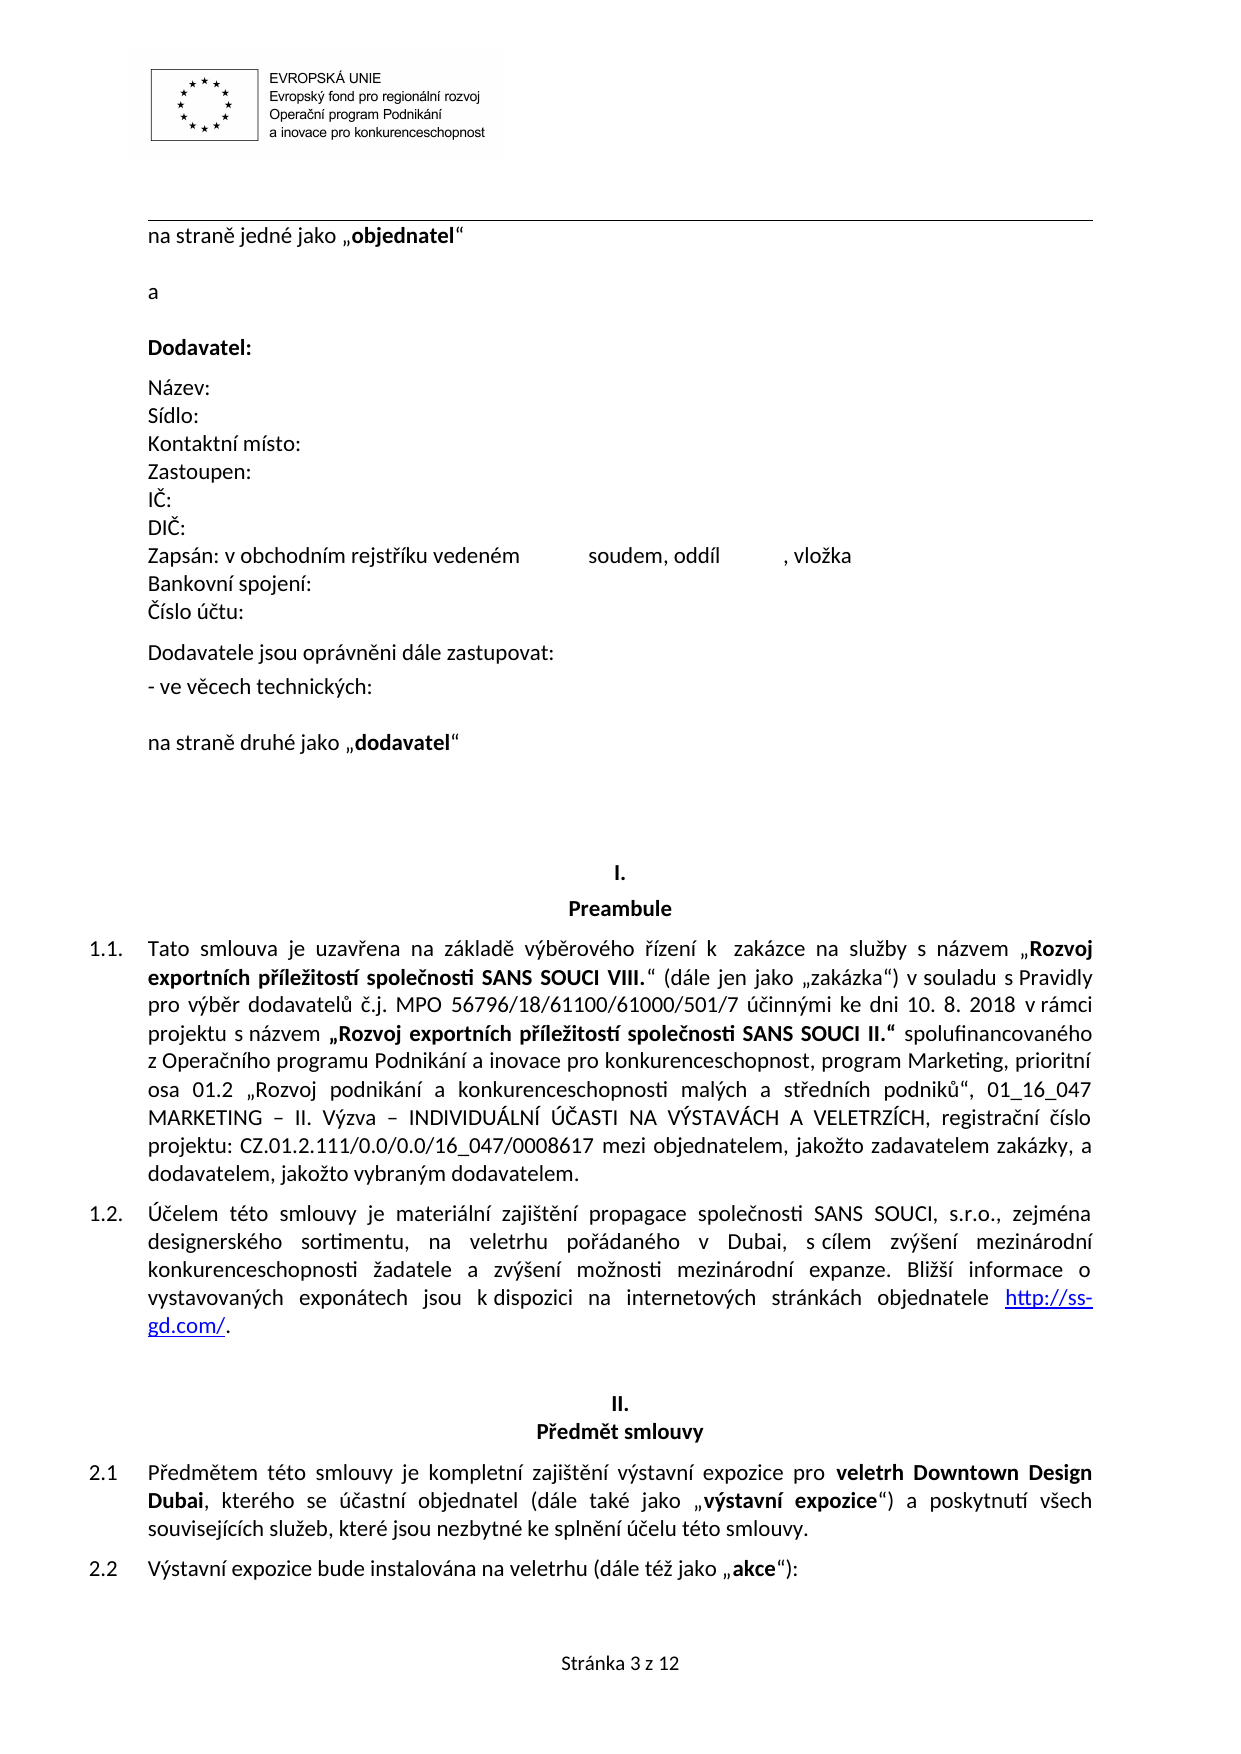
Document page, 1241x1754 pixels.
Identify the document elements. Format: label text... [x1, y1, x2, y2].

text Číslo účtu: [148, 597, 1093, 626]
text Kontaktní místo: [148, 429, 1093, 457]
text Sídlo: [148, 401, 1093, 429]
list Účelem této smlouvy je materiální zajištění propagace společnosti SANS SOUCI, s.r.o., zejména designerského sortimentu, na veletrhu pořádaného v Dubai, s cílem zvýšení mezinárodní konkurenceschopnosti žadatele a zvýšení možnosti mezinárodní expanze. Bližší informace o vystavovaných exponátech jsou k dispozici na internetových stránkách objednatele http://ss-gd.com/. [88, 1199, 1093, 1339]
text na straně druhé jako „dodavatel“ [148, 728, 1093, 756]
text Dodavatele jsou oprávněni dále zastupovat: [148, 638, 1093, 666]
text Bankovní spojení: [148, 569, 1093, 597]
text DIČ: [148, 513, 1093, 541]
picture [127, 45, 509, 165]
text Předmět smlouvy [148, 1417, 1093, 1445]
list Výstavní expozice bude instalována na veletrhu (dále též jako „akce“): [88, 1554, 1093, 1582]
list Předmětem této smlouvy je kompletní zajištění výstavní expozice pro veletrh Downtown Design Dubai, kterého se účastní objednatel (dále také jako „výstavní expozice“) a poskytnutí všech souvisejících služeb, které jsou nezbytné ke splnění účelu této smlouvy. [88, 1458, 1093, 1542]
text a [148, 277, 1093, 305]
text I. [148, 858, 1093, 886]
text IČ: [148, 485, 1093, 513]
text II. [148, 1389, 1093, 1417]
text - ve věcech technických: [148, 672, 1093, 700]
list Tato smlouva je uzavřena na základě výběrového řízení k zakázce na služby s názvem „Rozvoj exportních příležitostí společnosti SANS SOUCI VIII.“ (dále jen jako „zakázka“) v souladu s Pravidly pro výběr dodavatelů č.j. MPO 56796/18/61100/61000/501/7 účinnými ke dni 10. 8. 2018 v rámci projektu s názvem „Rozvoj exportních příležitostí společnosti SANS SOUCI II.“ spolufinancovaného z Operačního programu Podnikání a inovace pro konkurenceschopnost, program Marketing, prioritní osa 01.2 „Rozvoj podnikání a konkurenceschopnosti malých a středních podniků“, 01_16_047 MARKETING – II. Výzva – INDIVIDUÁLNÍ ÚČASTI NA VÝSTAVÁCH A VELETRZÍCH, registrační číslo projektu: CZ.01.2.111/0.0/0.0/16_047/0008617 mezi objednatelem, jakožto zadavatelem zakázky, a dodavatelem, jakožto vybraným dodavatelem. [88, 934, 1093, 1187]
text Dodavatel: [148, 333, 1093, 361]
text Preambule [148, 894, 1093, 922]
text na straně jedné jako „objednatel“ [148, 221, 1093, 249]
text Zastoupen: [148, 457, 1093, 485]
text Zapsán: v obchodním rejstříku vedeném soudem, oddíl , vložka [148, 541, 1093, 569]
text Název: [148, 373, 1093, 401]
